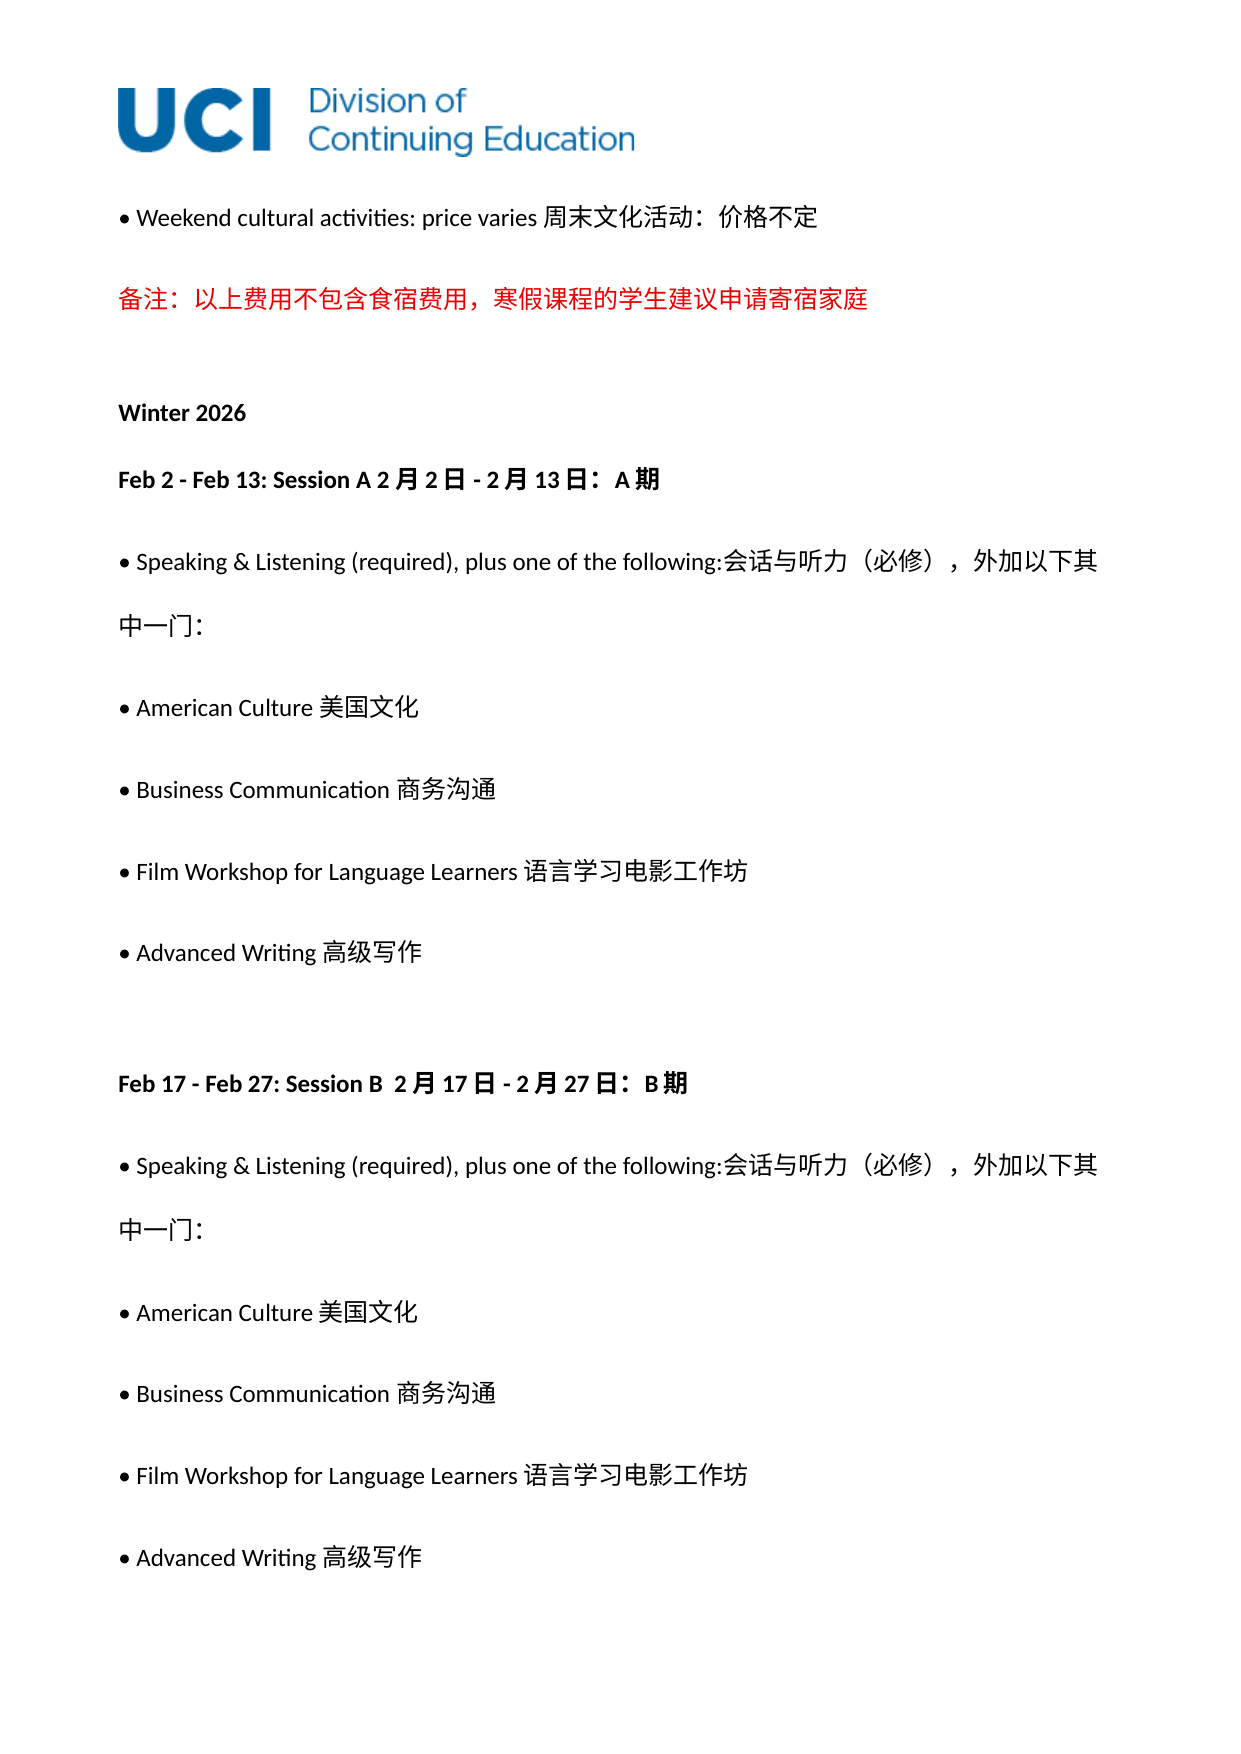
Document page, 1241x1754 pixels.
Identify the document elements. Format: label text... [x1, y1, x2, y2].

text • Weekend cultural activities: price varies 周末文化活动：价格不定 [118, 183, 1122, 248]
text 备注：以上费用不包含食宿费用，寒假课程的学生建议申请寄宿家庭 [118, 265, 1122, 330]
text Feb 2 - Feb 13: Session A 2月2日 - 2月13日：A期 [118, 445, 1122, 510]
text • Advanced Writing 高级写作 [118, 1523, 1122, 1588]
text Feb 17 - Feb 27: Session B 2月17日 - 2月27日：B期 [118, 1049, 1122, 1114]
text • Speaking & Listening (required), plus one of the following:会话与听力（必修），外加以下其中一门： [118, 1131, 1122, 1261]
text • American Culture 美国文化 [118, 673, 1122, 738]
text • American Culture美国文化 [118, 1278, 1122, 1343]
text • Advanced Writing 高级写作 [118, 918, 1122, 983]
picture [118, 88, 635, 157]
text • Film Workshop for Language Learners 语言学习电影工作坊 [118, 837, 1122, 902]
text Winter 2026 [118, 396, 1122, 428]
text • Film Workshop for Language Learners 语言学习电影工作坊 [118, 1441, 1122, 1506]
text • Speaking & Listening (required), plus one of the following:会话与听力（必修），外加以下其中一门： [118, 527, 1122, 657]
text • Business Communication 商务沟通 [118, 755, 1122, 820]
text • Business Communication 商务沟通 [118, 1359, 1122, 1424]
